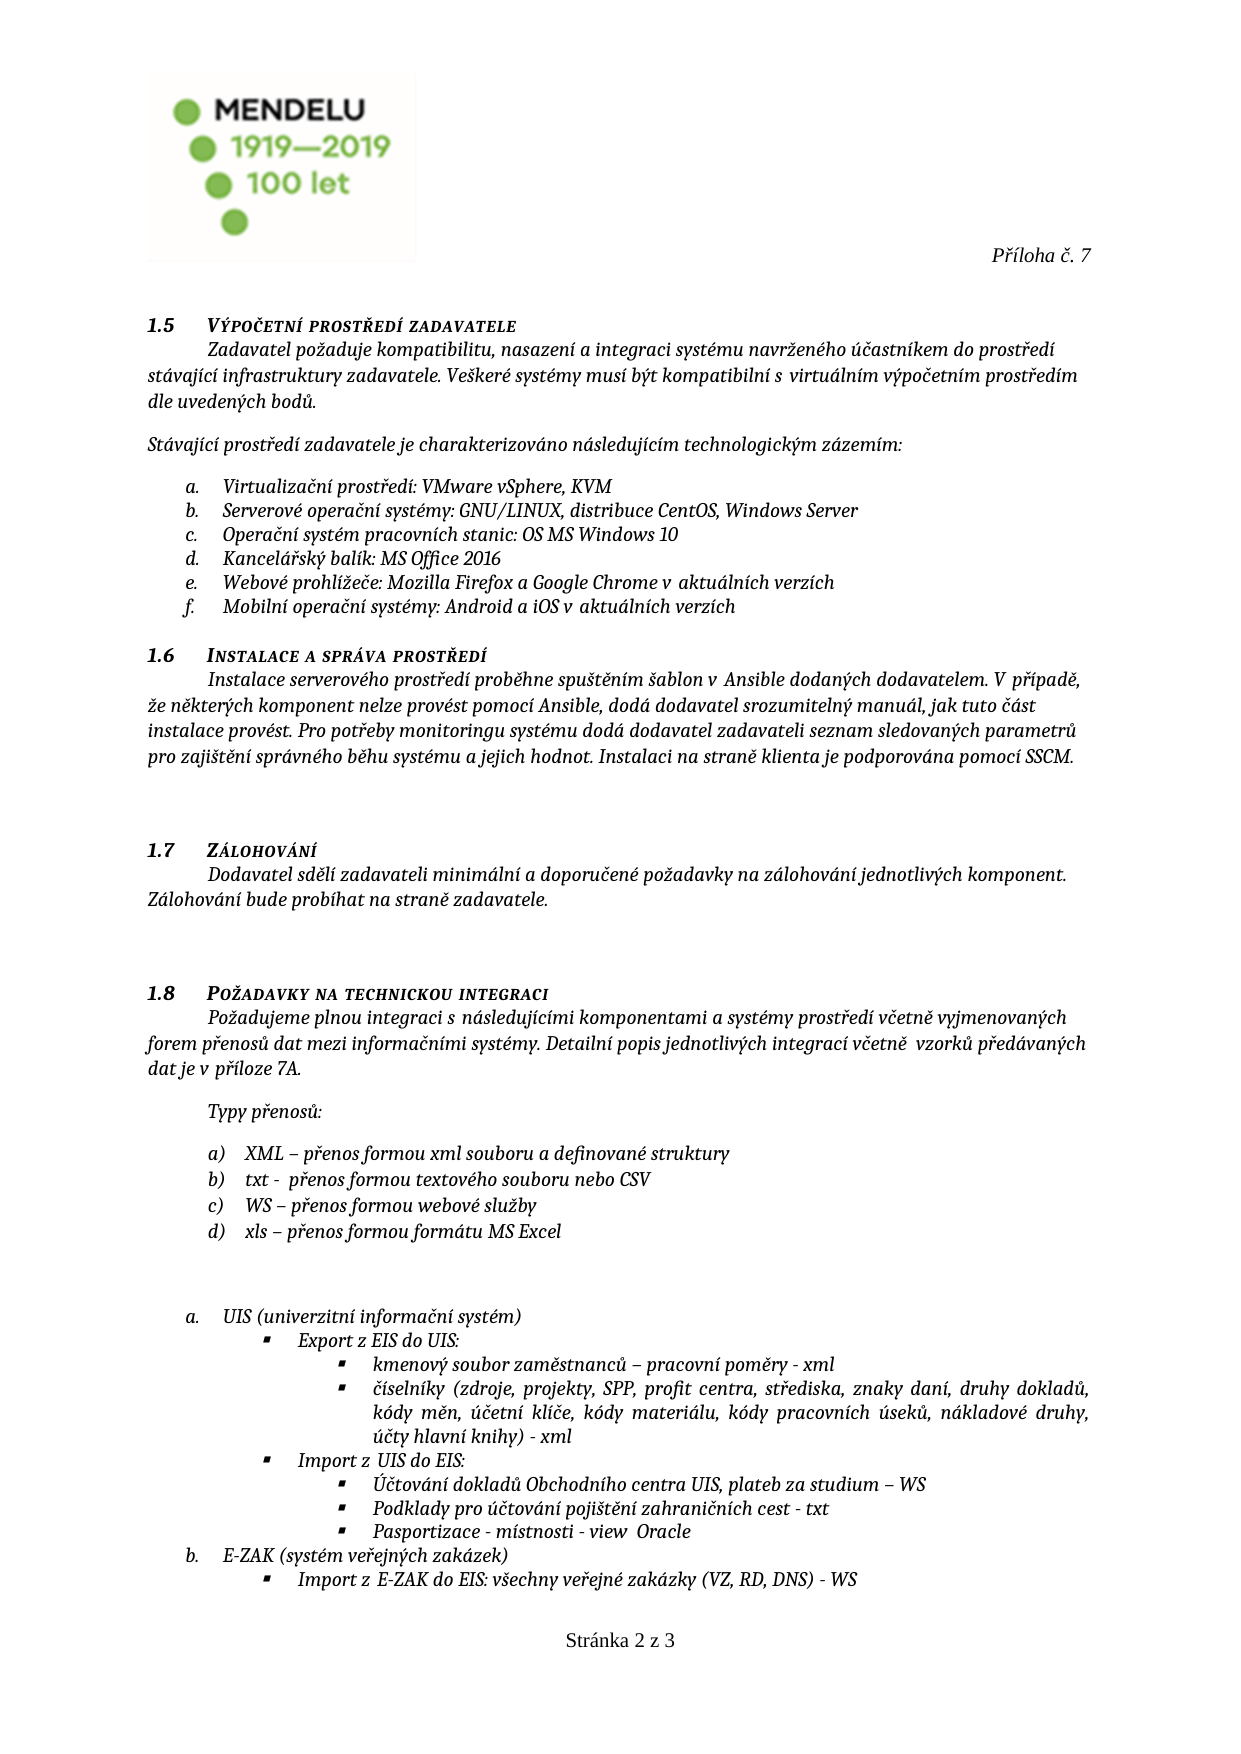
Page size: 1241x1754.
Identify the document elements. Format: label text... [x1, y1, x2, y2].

list Import z E-ZAK do EIS: všechny veřejné zakázky (VZ, RD, DNS) - WS [260, 1568, 1093, 1592]
list Mobilní operační systémy: Android a iOS v aktuálních verzích [185, 594, 1093, 618]
text Typy přenosů: [148, 1099, 1093, 1123]
subtitle Výpočetní prostředí zadavatele [148, 314, 1093, 338]
list UIS (univerzitní informační systém) [185, 1304, 1093, 1328]
list Virtualizační prostředí: VMware vSphere, KVM [185, 475, 1093, 499]
list Kancelářský balík: MS Office 2016 [185, 547, 1093, 571]
list Podklady pro účtování pojištění zahraničních cest - txt [335, 1496, 1093, 1520]
list xls – přenos formou formátu MS Excel [208, 1219, 1093, 1243]
list kmenový soubor zaměstnanců – pracovní poměry - xml [335, 1352, 1093, 1376]
text Zadavatel požaduje kompatibilitu, nasazení a integraci systému navrženého účastníkem do prostředí stávající infrastruktury zadavatele. Veškeré systémy musí být kompatibilní s virtuálním výpočetním prostředím dle uvedených bodů. [148, 338, 1093, 414]
list Webové prohlížeče: Mozilla Firefox a Google Chrome v aktuálních verzích [185, 571, 1093, 594]
list XML – přenos formou xml souboru a definované struktury [208, 1142, 1093, 1166]
list Účtování dokladů Obchodního centra UIS, plateb za studium – WS [335, 1472, 1093, 1496]
list E-ZAK (systém veřejných zakázek) [185, 1544, 1093, 1568]
list Import z UIS do EIS: [260, 1448, 1093, 1472]
list Operační systém pracovních stanic: OS MS Windows 10 [185, 523, 1093, 547]
text Instalace serverového prostředí proběhne spuštěním šablon v Ansible dodaných dodavatelem. V případě, že některých komponent nelze provést pomocí Ansible, dodá dodavatel srozumitelný manuál, jak tuto část instalace provést. Pro potřeby monitoringu systému dodá dodavatel zadavateli seznam sledovaných parametrů pro zajištění správného běhu systému a jejich hodnot. Instalaci na straně klienta je podporována pomocí SSCM. [148, 667, 1093, 769]
text Dodavatel sdělí zadavateli minimální a doporučené požadavky na zálohování jednotlivých komponent. Zálohování bude probíhat na straně zadavatele. [148, 862, 1093, 912]
list číselníky (zdroje, projekty, SPP, profit centra, střediska, znaky daní, druhy dokladů, kódy měn, účetní klíče, kódy materiálu, kódy pracovních úseků, nákladové druhy, účty hlavní knihy) - xml [335, 1376, 1093, 1448]
text Stávající prostředí zadavatele je charakterizováno následujícím technologickým zázemím: [148, 432, 1093, 456]
list txt - přenos formou textového souboru nebo CSV [208, 1168, 1093, 1192]
list WS – přenos formou webové služby [208, 1194, 1093, 1218]
subtitle Instalace a správa prostředí [148, 643, 1093, 667]
picture [147, 73, 418, 263]
text Požadujeme plnou integraci s následujícími komponentami a systémy prostředí včetně vyjmenovaných forem přenosů dat mezi informačními systémy. Detailní popis jednotlivých integrací včetně vzorků předávaných dat je v příloze 7A. [148, 1005, 1093, 1081]
list Pasportizace - místnosti - view Oracle [335, 1520, 1093, 1544]
subtitle Požadavky na technickou integraci [148, 981, 1093, 1005]
list Serverové operační systémy: GNU/LINUX, distribuce CentOS, Windows Server [185, 499, 1093, 523]
list Export z EIS do UIS: [260, 1328, 1093, 1352]
subtitle Zálohování [148, 838, 1093, 862]
